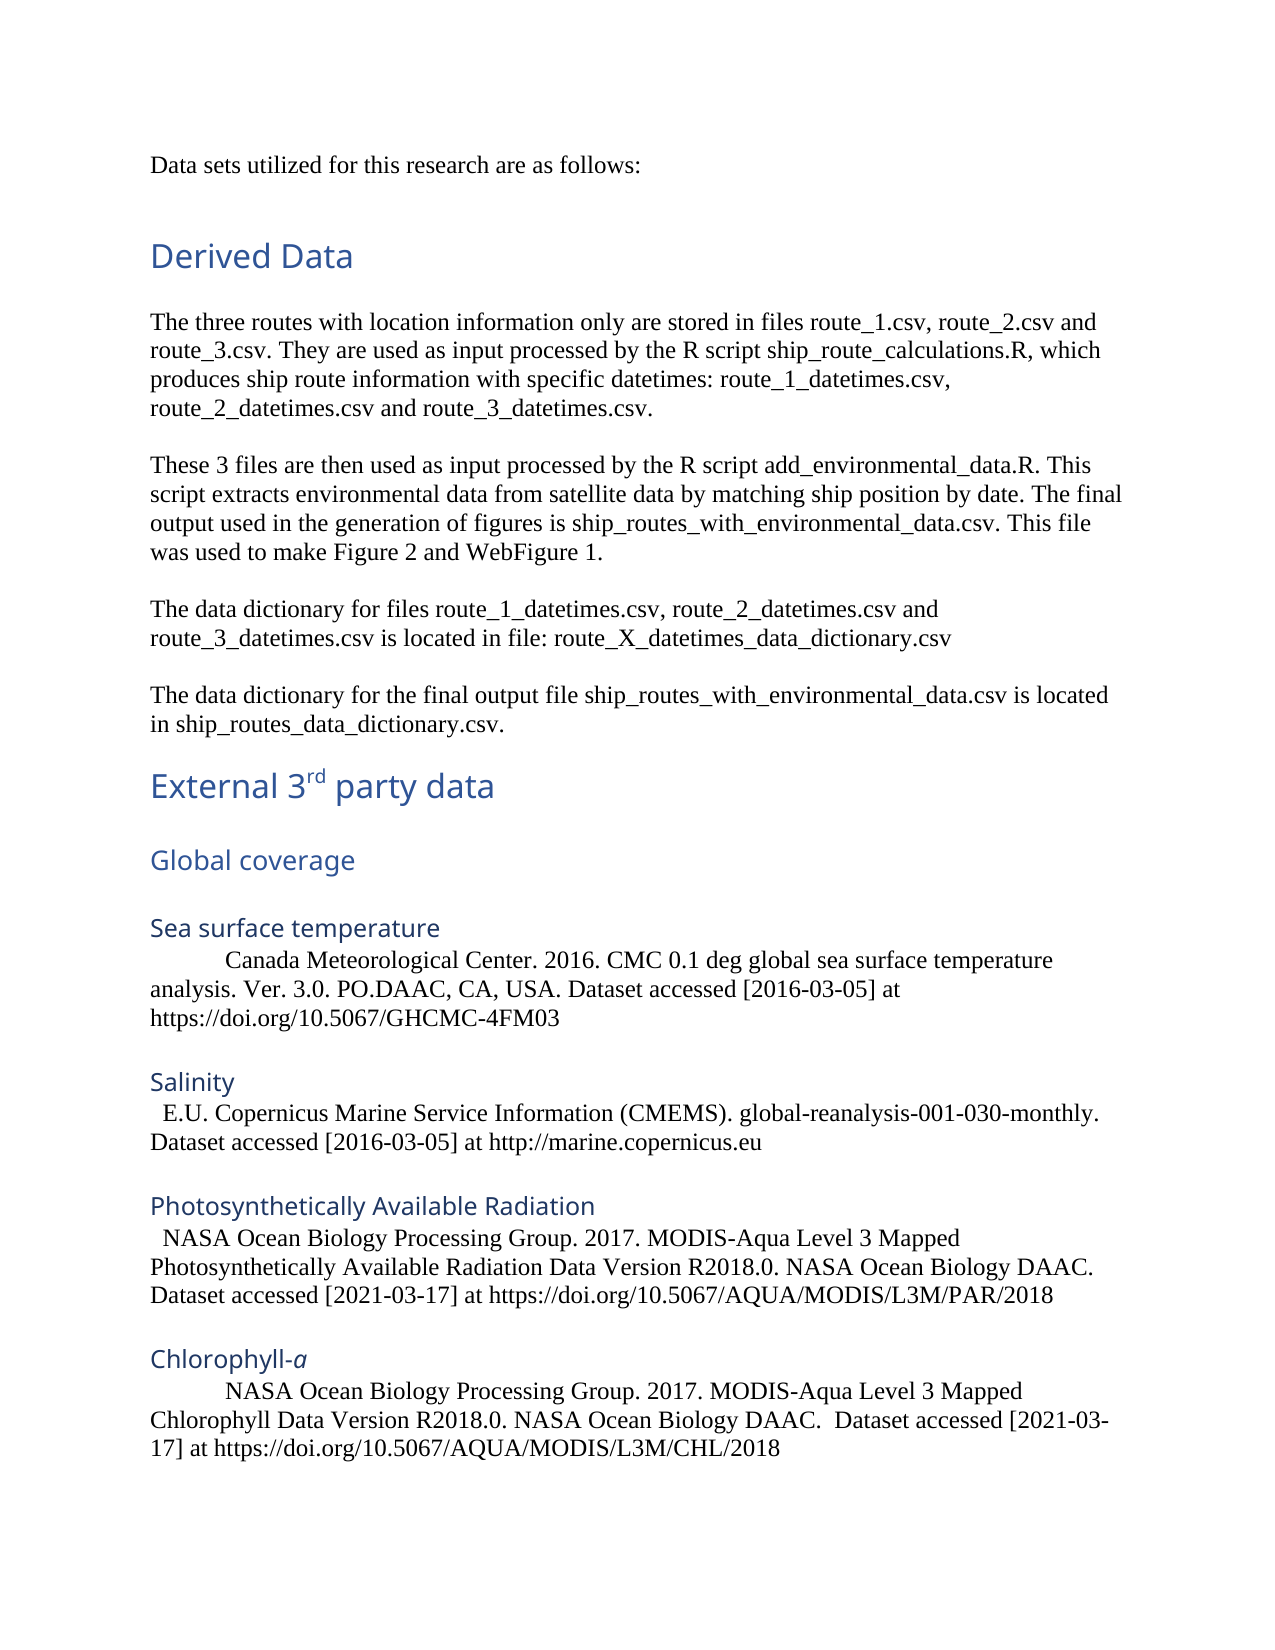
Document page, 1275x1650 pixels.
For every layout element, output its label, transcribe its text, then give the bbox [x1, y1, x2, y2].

subtitle Photosynthetically Available Radiation [150, 1189, 1125, 1223]
text E.U. Copernicus Marine Service Information (CMEMS). global-reanalysis-001-030-monthly. Dataset accessed [2016-03-05] at http://marine.copernicus.eu [150, 1098, 1125, 1156]
text NASA Ocean Biology Processing Group. 2017. MODIS-Aqua Level 3 Mapped Chlorophyll Data Version R2018.0. NASA Ocean Biology DAAC. Dataset accessed [2021-03-17] at https://doi.org/10.5067/AQUA/MODIS/L3M/CHL/2018 [150, 1376, 1125, 1462]
text The three routes with location information only are stored in files route_1.csv, route_2.csv and route_3.csv. They are used as input processed by the R script ship_route_calculations.R, which produces ship route information with specific datetimes: route_1_datetimes.csv, route_2_datetimes.csv and route_3_datetimes.csv. [150, 307, 1125, 422]
text Canada Meteorological Center. 2016. CMC 0.1 deg global sea surface temperature analysis. Ver. 3.0. PO.DAAC, CA, USA. Dataset accessed [2016-03-05] at https://doi.org/10.5067/GHCMC-4FM03 [150, 945, 1125, 1031]
subtitle Salinity [150, 1064, 1125, 1098]
subtitle External 3rd party data [150, 763, 1125, 808]
text The data dictionary for the final output file ship_routes_with_environmental_data.csv is located in ship_routes_data_dictionary.csv. [150, 680, 1125, 738]
text NASA Ocean Biology Processing Group. 2017. MODIS-Aqua Level 3 Mapped Photosynthetically Available Radiation Data Version R2018.0. NASA Ocean Biology DAAC. Dataset accessed [2021-03-17] at https://doi.org/10.5067/AQUA/MODIS/L3M/PAR/2018 [150, 1223, 1125, 1309]
subtitle Global coverage [150, 841, 1125, 878]
text Data sets utilized for this research are as follows: [150, 150, 1125, 179]
text The data dictionary for files route_1_datetimes.csv, route_2_datetimes.csv and route_3_datetimes.csv is located in file: route_X_datetimes_data_dictionary.csv [150, 594, 1125, 652]
subtitle Derived Data [150, 232, 1125, 278]
subtitle Chlorophyll-a [150, 1342, 1125, 1376]
text These 3 files are then used as input processed by the R script add_environmental_data.R. This script extracts environmental data from satellite data by matching ship position by date. The final output used in the generation of figures is ship_routes_with_environmental_data.csv. This file was used to make Figure 2 and WebFigure 1. [150, 450, 1125, 565]
subtitle Sea surface temperature [150, 911, 1125, 945]
